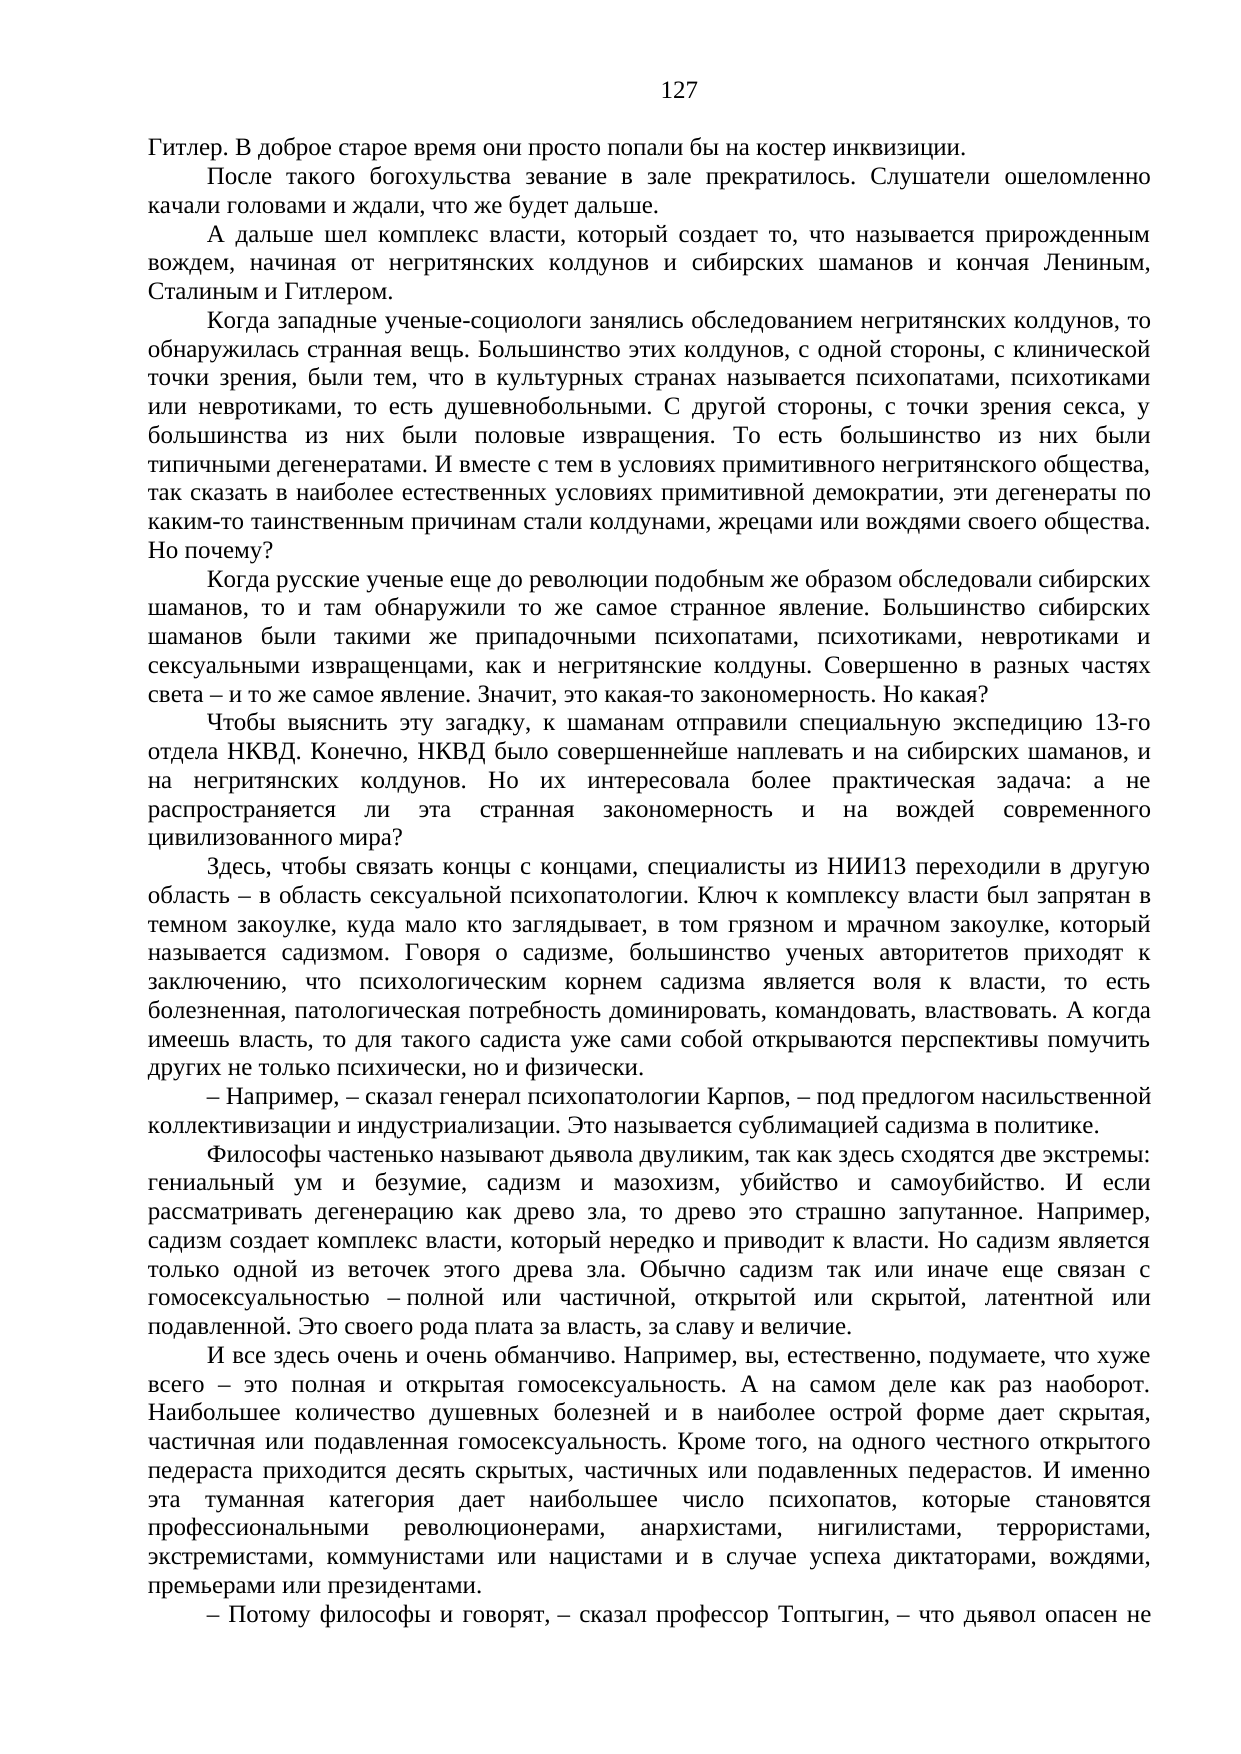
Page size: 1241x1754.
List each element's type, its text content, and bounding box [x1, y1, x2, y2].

text Здесь, чтобы связать концы с концами, специалисты из НИИ13 переходили в другую область – в область сексуальной психопатологии. Ключ к комплексу власти был запрятан в темном закоулке, куда мало кто заглядывает, в том грязном и мрачном закоулке, который называется садизмом. Говоря о садизме, большинство ученых авторитетов приходят к заключению, что психологическим корнем садизма является воля к власти, то есть болезненная, патологическая потребность доминировать, командовать, властвовать. А когда имеешь власть, то для такого садиста уже сами собой открываются перспективы помучить других не только психически, но и физически. [148, 851, 1152, 1081]
text А дальше шел комплекс власти, который создает то, что называется прирожденным вождем, начиная от негритянских колдунов и сибирских шаманов и кончая Лениным, Сталиным и Гитлером. [148, 219, 1152, 305]
text И все здесь очень и очень обманчиво. Например, вы, естественно, подумаете, что хуже всего – это полная и открытая гомосексуальность. А на самом деле как раз наоборот. Наибольшее количество душевных болезней и в наиболее острой форме дает скрытая, частичная или подавленная гомосексуальность. Кроме того, на одного честного открытого педераста приходится десять скрытых, частичных или подавленных педерастов. И именно эта туманная категория дает наибольшее число психопатов, которые становятся профессиональными революционерами, анархистами, нигилистами, террористами, экстремистами, коммунистами или нацистами и в случае успеха диктаторами, вождями, премьерами или президентами. [148, 1340, 1152, 1599]
text Чтобы выяснить эту загадку, к шаманам отправили специальную экспедицию 13-го отдела НКВД. Конечно, НКВД было совершеннейше наплевать и на сибирских шаманов, и на негритянских колдунов. Но их интересовала более практическая задача: а не распространяется ли эта странная закономерность и на вождей современного цивилизованного мира? [148, 707, 1152, 851]
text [148, 132, 1152, 161]
text Философы частенько называют дьявола двуликим, так как здесь сходятся две экстремы: гениальный ум и безумие, садизм и мазохизм, убийство и самоубийство. И если рассматривать дегенерацию как древо зла, то древо это страшно запутанное. Например, садизм создает комплекс власти, который нередко и приводит к власти. Но садизм является только одной из веточек этого древа зла. Обычно садизм так или иначе еще связан с гомосексуальностью – полной или частичной, открытой или скрытой, латентной или подавленной. Это своего рода плата за власть, за славу и величие. [148, 1139, 1152, 1340]
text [148, 1599, 1152, 1627]
text – Например, – сказал генерал психопатологии Карпов, – под предлогом насильственной коллективизации и индустриализации. Это называется сублимацией садизма в политике. [148, 1081, 1152, 1139]
text Когда западные ученые-социологи занялись обследованием негритянских колдунов, то обнаружилась странная вещь. Большинство этих колдунов, с одной стороны, с клинической точки зрения, были тем, что в культурных странах называется психопатами, психотиками или невротиками, то есть душевнобольными. С другой стороны, с точки зрения секса, у большинства из них были половые извращения. То есть большинство из них были типичными дегенератами. И вместе с тем в условиях примитивного негритянского общества, так сказать в наиболее естественных условиях примитивной демократии, эти дегенераты по каким-то таинственным причинам стали колдунами, жрецами или вождями своего общества. Но почему? [148, 305, 1152, 564]
text Когда русские ученые еще до революции подобным же образом обследовали сибирских шаманов, то и там обнаружили то же самое странное явление. Большинство сибирских шаманов были такими же припадочными психопатами, психотиками, невротиками и сексуальными извращенцами, как и негритянские колдуны. Совершенно в разных частях света – и то же самое явление. Значит, это какая-то закономерность. Но какая? [148, 564, 1152, 707]
text После такого богохульства зевание в зале прекратилось. Слушатели ошеломленно качали головами и ждали, что же будет дальше. [148, 161, 1152, 219]
